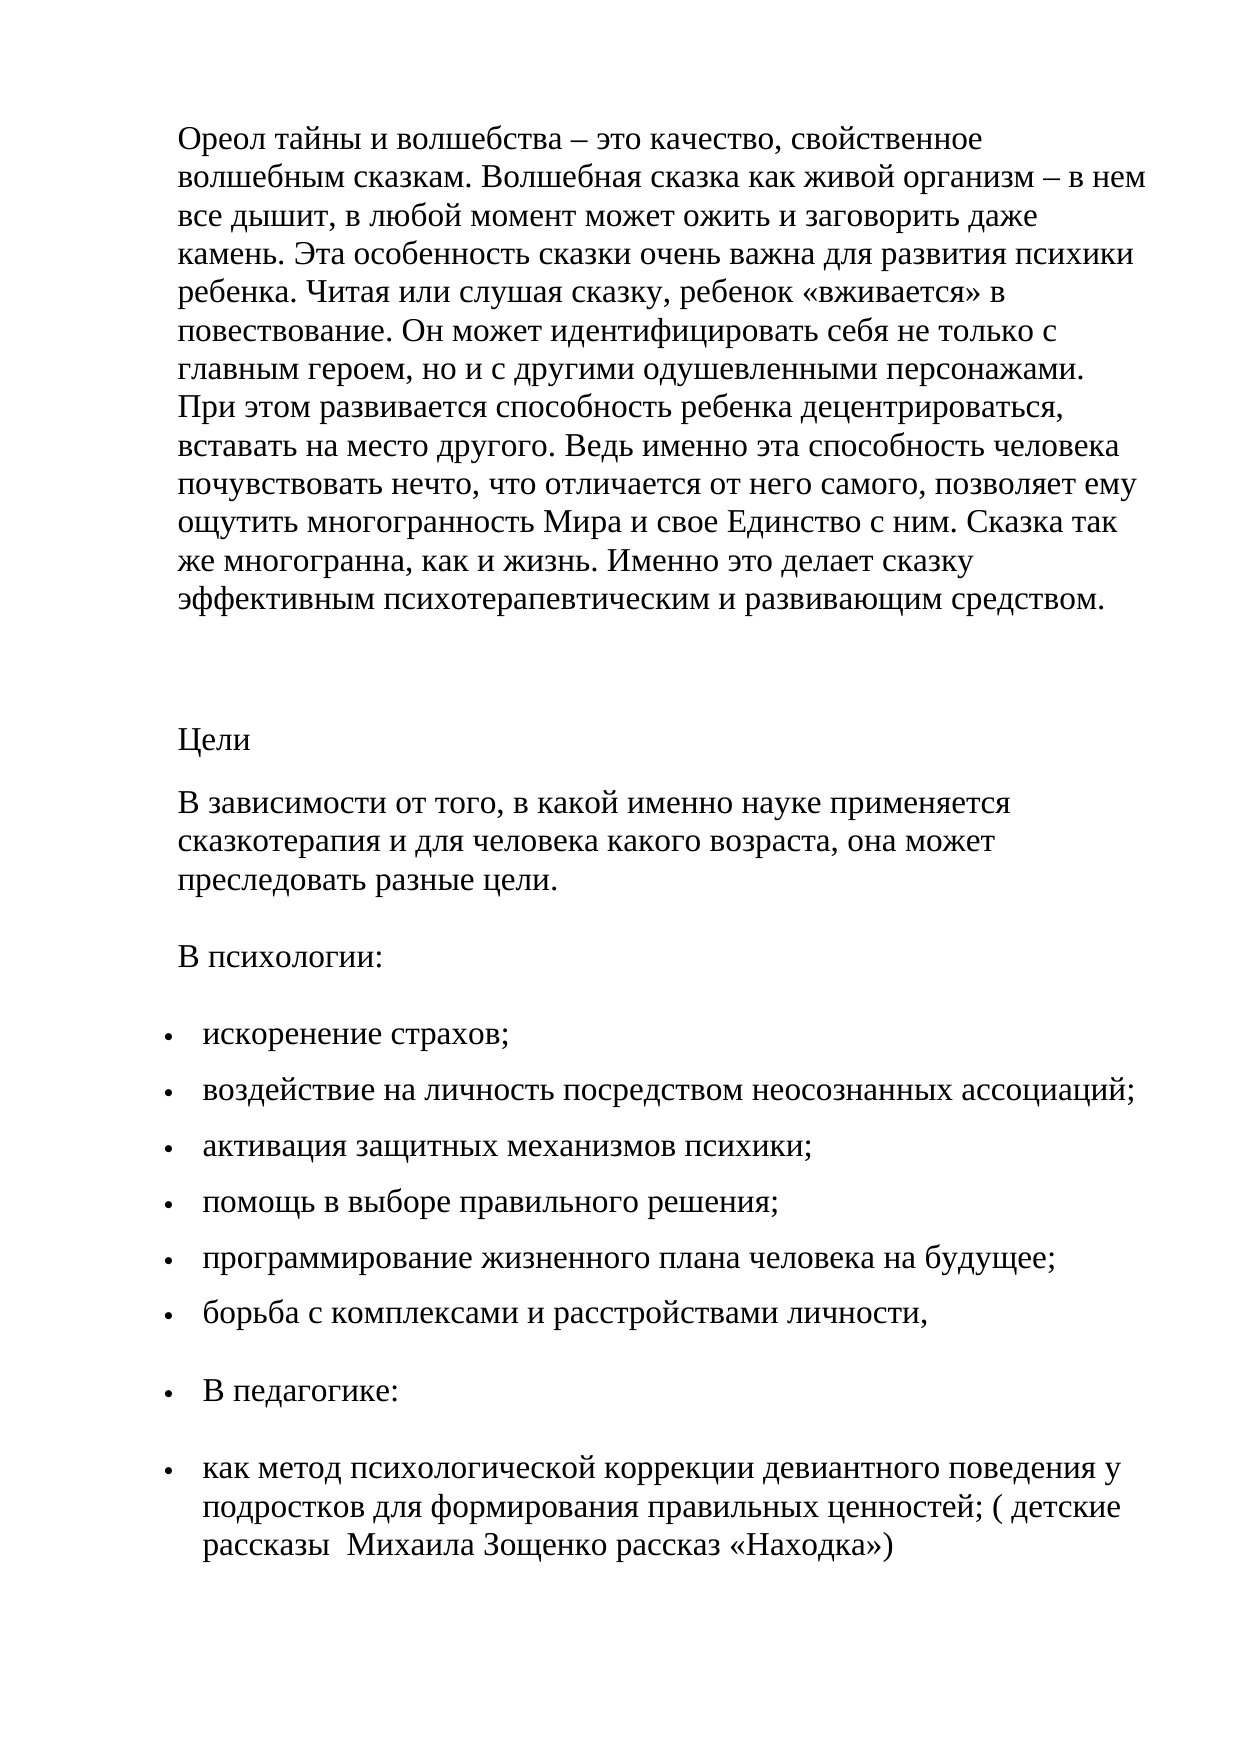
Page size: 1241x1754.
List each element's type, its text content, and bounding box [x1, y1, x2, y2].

list искоренение страхов; [165, 1014, 1152, 1052]
list борьба с комплексами и расстройствами личности, [165, 1293, 1152, 1331]
text В психологии: [177, 936, 1152, 974]
text Цели [177, 719, 1152, 757]
text В зависимости от того, в какой именно науке применяется сказкотерапия и для человека какого возраста, она может преследовать разные цели. [177, 782, 1152, 897]
list активация защитных механизмов психики; [165, 1125, 1152, 1164]
list программирование жизненного плана человека на будущее; [165, 1237, 1152, 1275]
list воздействие на личность посредством неосознанных ассоциаций; [165, 1069, 1152, 1108]
list помощь в выборе правильного решения; [165, 1181, 1152, 1219]
list В педагогике: [165, 1370, 1152, 1408]
text Ореол тайны и волшебства – это качество, свойственное волшебным сказкам. Волшебная сказка как живой организм – в нем все дышит, в любой момент может ожить и заговорить даже камень. Эта особенность сказки очень важна для развития психики ребенка. Читая или слушая сказку, ребенок «вживается» в повествование. Он может идентифицировать себя не только с главным героем, но и с другими одушевленными персонажами. При этом развивается способность ребенка децентрироваться, вставать на место другого. Ведь именно эта способность человека почувствовать нечто, что отличается от него самого, позволяет ему ощутить многогранность Мира и свое Единство с ним. Сказка так же многогранна, как и жизнь. Именно это делает сказку эффективным психотерапевтическим и развивающим средством. [177, 118, 1152, 616]
list как метод психологической коррекции девиантного поведения у подростков для формирования правильных ценностей; ( детские рассказы Михаила Зощенко рассказ «Находка») [165, 1448, 1152, 1563]
